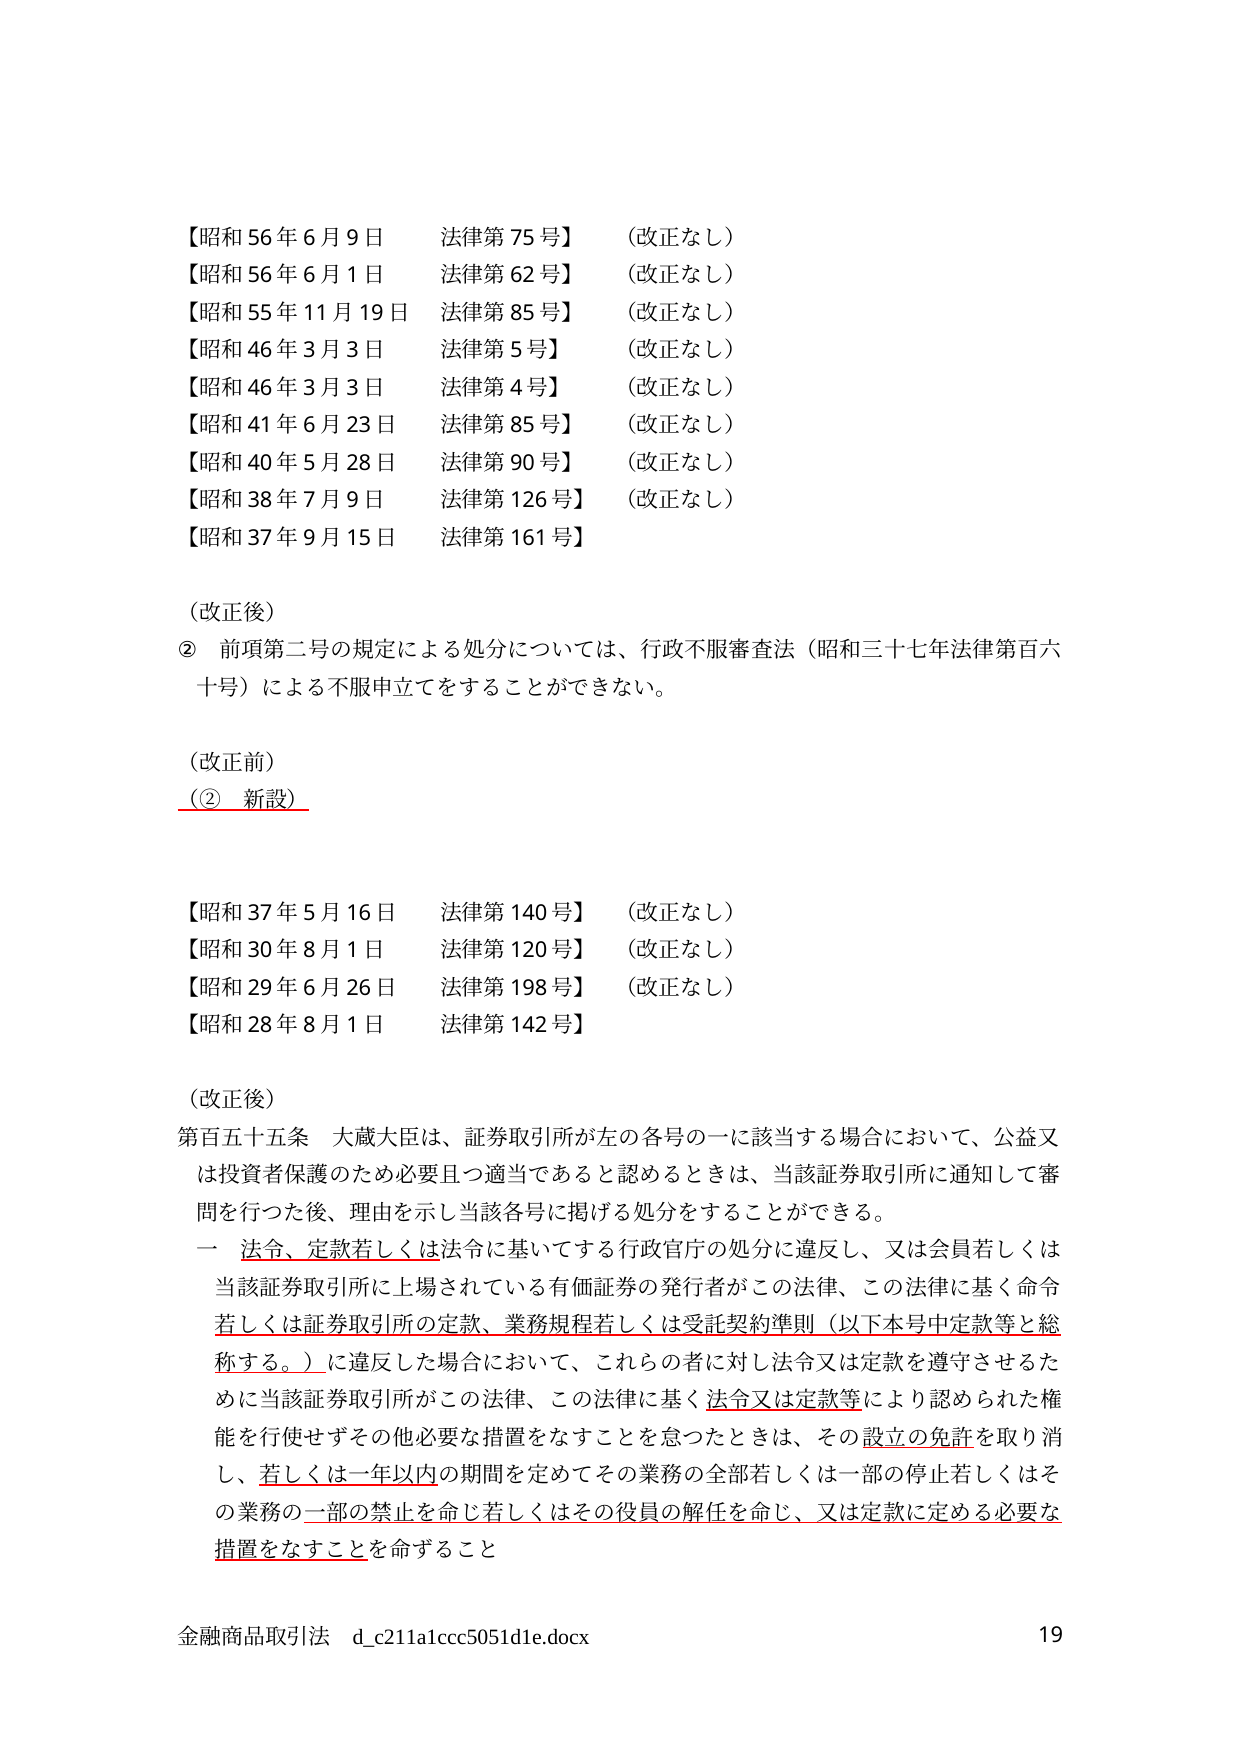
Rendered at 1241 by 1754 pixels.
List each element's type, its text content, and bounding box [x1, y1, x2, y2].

text 【昭和37年5月16日 法律第140号】 （改正なし） [177, 892, 1063, 929]
text 【昭和46年3月3日 法律第5号】 （改正なし） [177, 329, 1063, 367]
text 【昭和55年11月19日 法律第85号】 （改正なし） [177, 292, 1063, 329]
text 【昭和46年3月3日 法律第4号】 （改正なし） [177, 367, 1063, 404]
text 第百五十五条 大蔵大臣は、証券取引所が左の各号の一に該当する場合において、公益又は投資者保護のため必要且つ適当であると認めるときは、当該証券取引所に通知して審問を行つた後、理由を示し当該各号に掲げる処分をすることができる。 [177, 1117, 1063, 1229]
text 【昭和29年6月26日 法律第198号】 （改正なし） [177, 967, 1063, 1004]
text 【昭和40年5月28日 法律第90号】 （改正なし） [177, 442, 1063, 479]
text 【昭和30年8月1日 法律第120号】 （改正なし） [177, 929, 1063, 967]
text 一 法令、定款若しくは法令に基いてする行政官庁の処分に違反し、又は会員若しくは当該証券取引所に上場されている有価証券の発行者がこの法律、この法律に基く命令若しくは証券取引所の定款、業務規程若しくは受託契約準則（以下本号中定款等と総称する。）に違反した場合において、これらの者に対し法令又は定款を遵守させるために当該証券取引所がこの法律、この法律に基く法令又は定款等により認められた権能を行使せずその他必要な措置をなすことを怠つたときは、その設立の免許を取り消し、若しくは一年以内の期間を定めてその業務の全部若しくは一部の停止若しくはその業務の一部の禁止を命じ若しくはその役員の解任を命じ、又は定款に定める必要な措置をなすことを命ずること [196, 1229, 1063, 1567]
text 【昭和28年8月1日 法律第142号】 [177, 1004, 1063, 1042]
text ② 前項第二号の規定による処分については、行政不服審査法（昭和三十七年法律第百六十号）による不服申立てをすることができない。 [177, 629, 1063, 704]
text （② 新設） [177, 779, 1063, 817]
text （改正前） [177, 742, 1063, 779]
text 【昭和41年6月23日 法律第85号】 （改正なし） [177, 404, 1063, 442]
text 【昭和37年9月15日 法律第161号】 [177, 517, 1063, 554]
text （改正後） [177, 1079, 1063, 1117]
text 【昭和56年6月1日 法律第62号】 （改正なし） [177, 254, 1063, 292]
text 【昭和38年7月9日 法律第126号】 （改正なし） [177, 479, 1063, 517]
text 【昭和56年6月9日 法律第75号】 （改正なし） [177, 217, 1063, 254]
text （改正後） [177, 592, 1063, 629]
